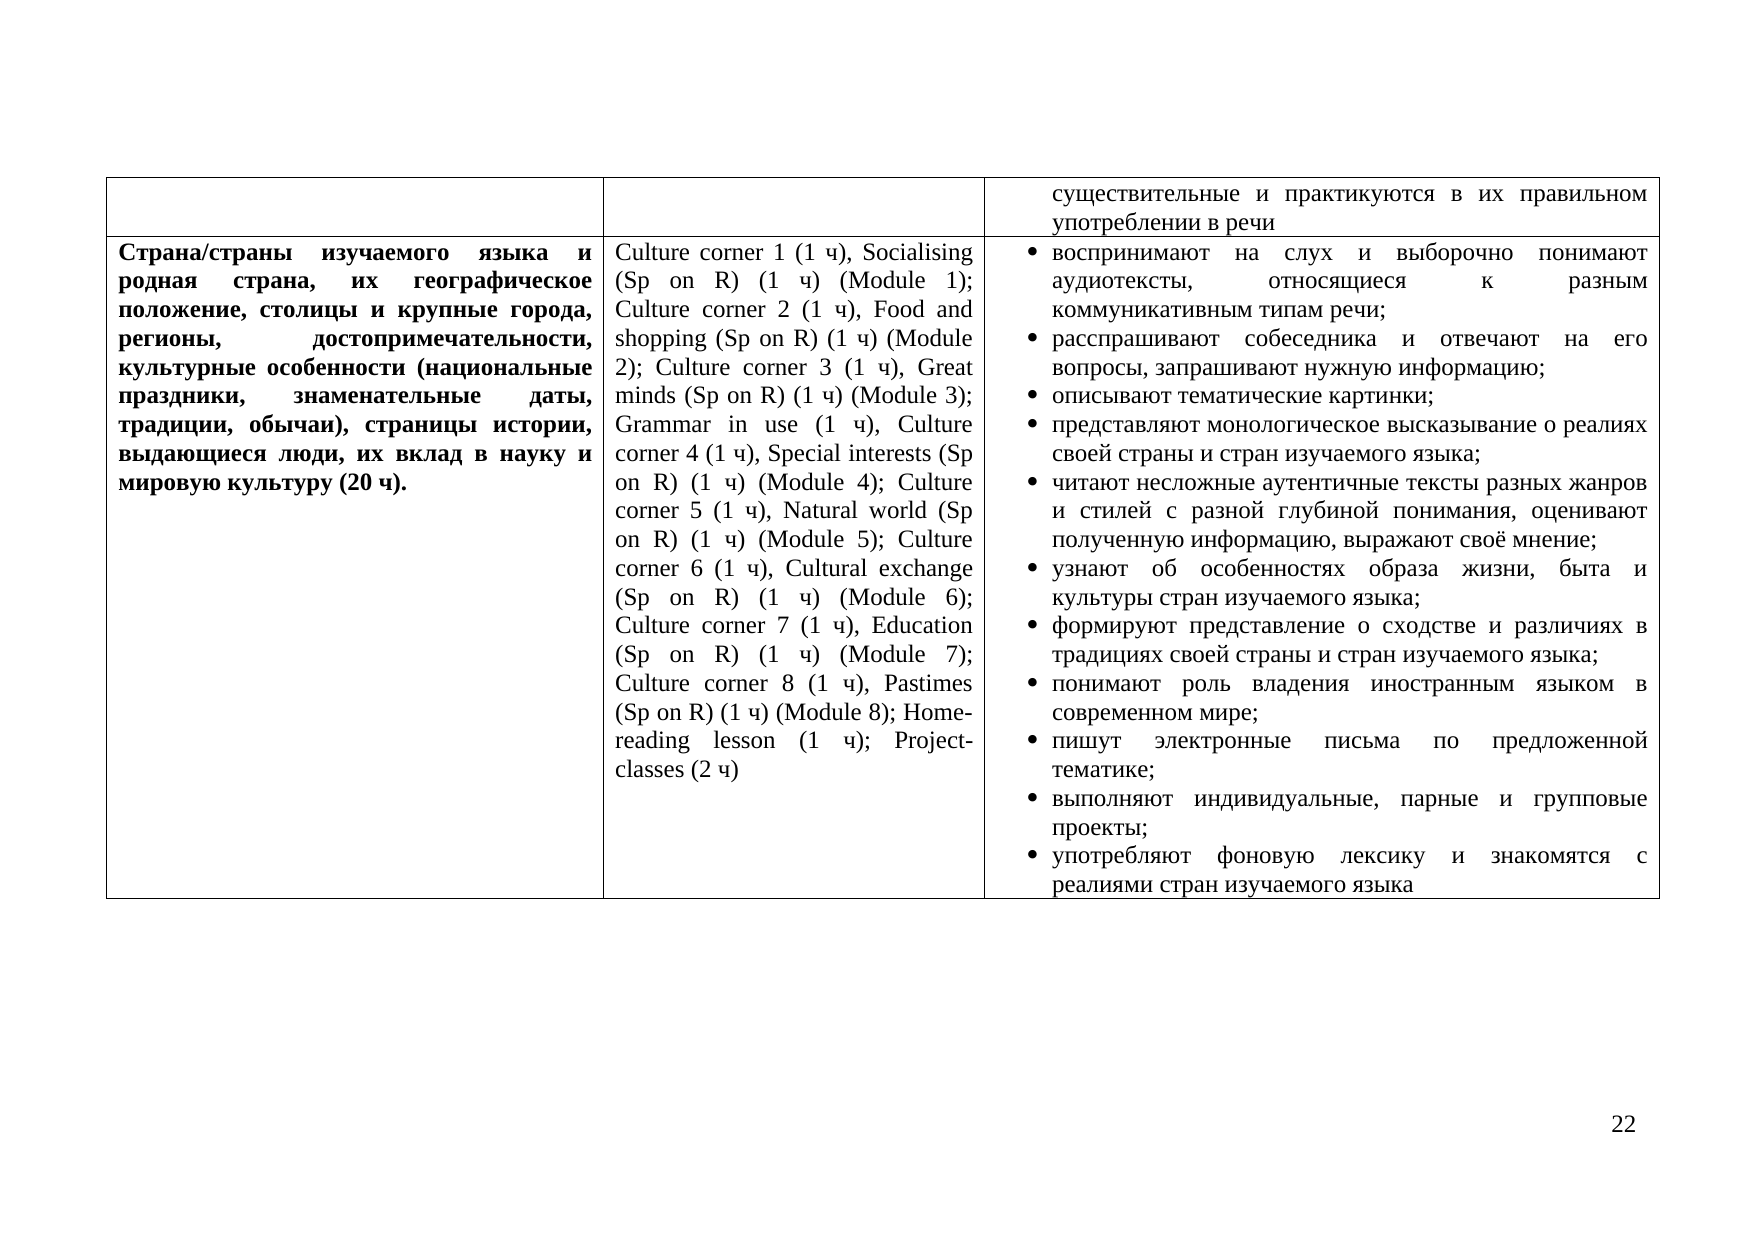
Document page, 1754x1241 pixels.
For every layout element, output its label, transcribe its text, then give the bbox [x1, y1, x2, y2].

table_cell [604, 178, 984, 236]
table_cell Culture corner 1 (1 ч), Socialising (Sp on R) (1 ч) (Module 1); Culture corner 2 (1 ч), Food and shopping (Sp on R) (1 ч) (Module 2); Culture corner 3 (1 ч), Great minds (Sp on R) (1 ч) (Module 3); Grammar in use (1 ч), Culture corner 4 (1 ч), Special interests (Sp on R) (1 ч) (Module 4); Culture corner 5 (1 ч), Natural world (Sp on R) (1 ч) (Module 5); Culture corner 6 (1 ч), Cultural exchange (Sp on R) (1 ч) (Module 6); Culture corner 7 (1 ч), Education (Sp on R) (1 ч) (Module 7); Culture corner 8 (1 ч), Pastimes (Sp on R) (1 ч) (Module 8); Home-reading lesson (1 ч); Project-classes (2 ч) [604, 237, 984, 898]
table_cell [985, 178, 1659, 236]
table_cell воспринимают на слух и выборочно понимают аудиотексты, относящиеся к разным коммуникативным типам речи; расспрашивают собеседника и отвечают на его вопросы, запрашивают нужную информацию; описывают тематические картинки; представляют монологическое высказывание о реалиях своей страны и стран изучаемого языка; читают несложные аутентичные тексты разных жанров и стилей с разной глубиной понимания, оценивают полученную информацию, выражают своё мнение; узнают об особенностях образа жизни, быта и культуры стран изучаемого языка; формируют представление о сходстве и различиях в традициях своей страны и стран изучаемого языка; понимают роль владения иностранным языком в современном мире; пишут электронные письма по предложенной тематике; выполняют индивидуальные, парные и групповые проекты; употребляют фоновую лексику и знакомятся с реалиями стран изучаемого языка [985, 237, 1659, 898]
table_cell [107, 178, 603, 236]
table_cell Страна/страны изучаемого языка и родная страна, их географическое положение, столицы и крупные города, регионы, достопримечательности, культурные особенности (национальные праздники, знаменательные даты, традиции, обычаи), страницы истории, выдающиеся люди, их вклад в науку и мировую культуру (20 ч). [107, 237, 603, 898]
